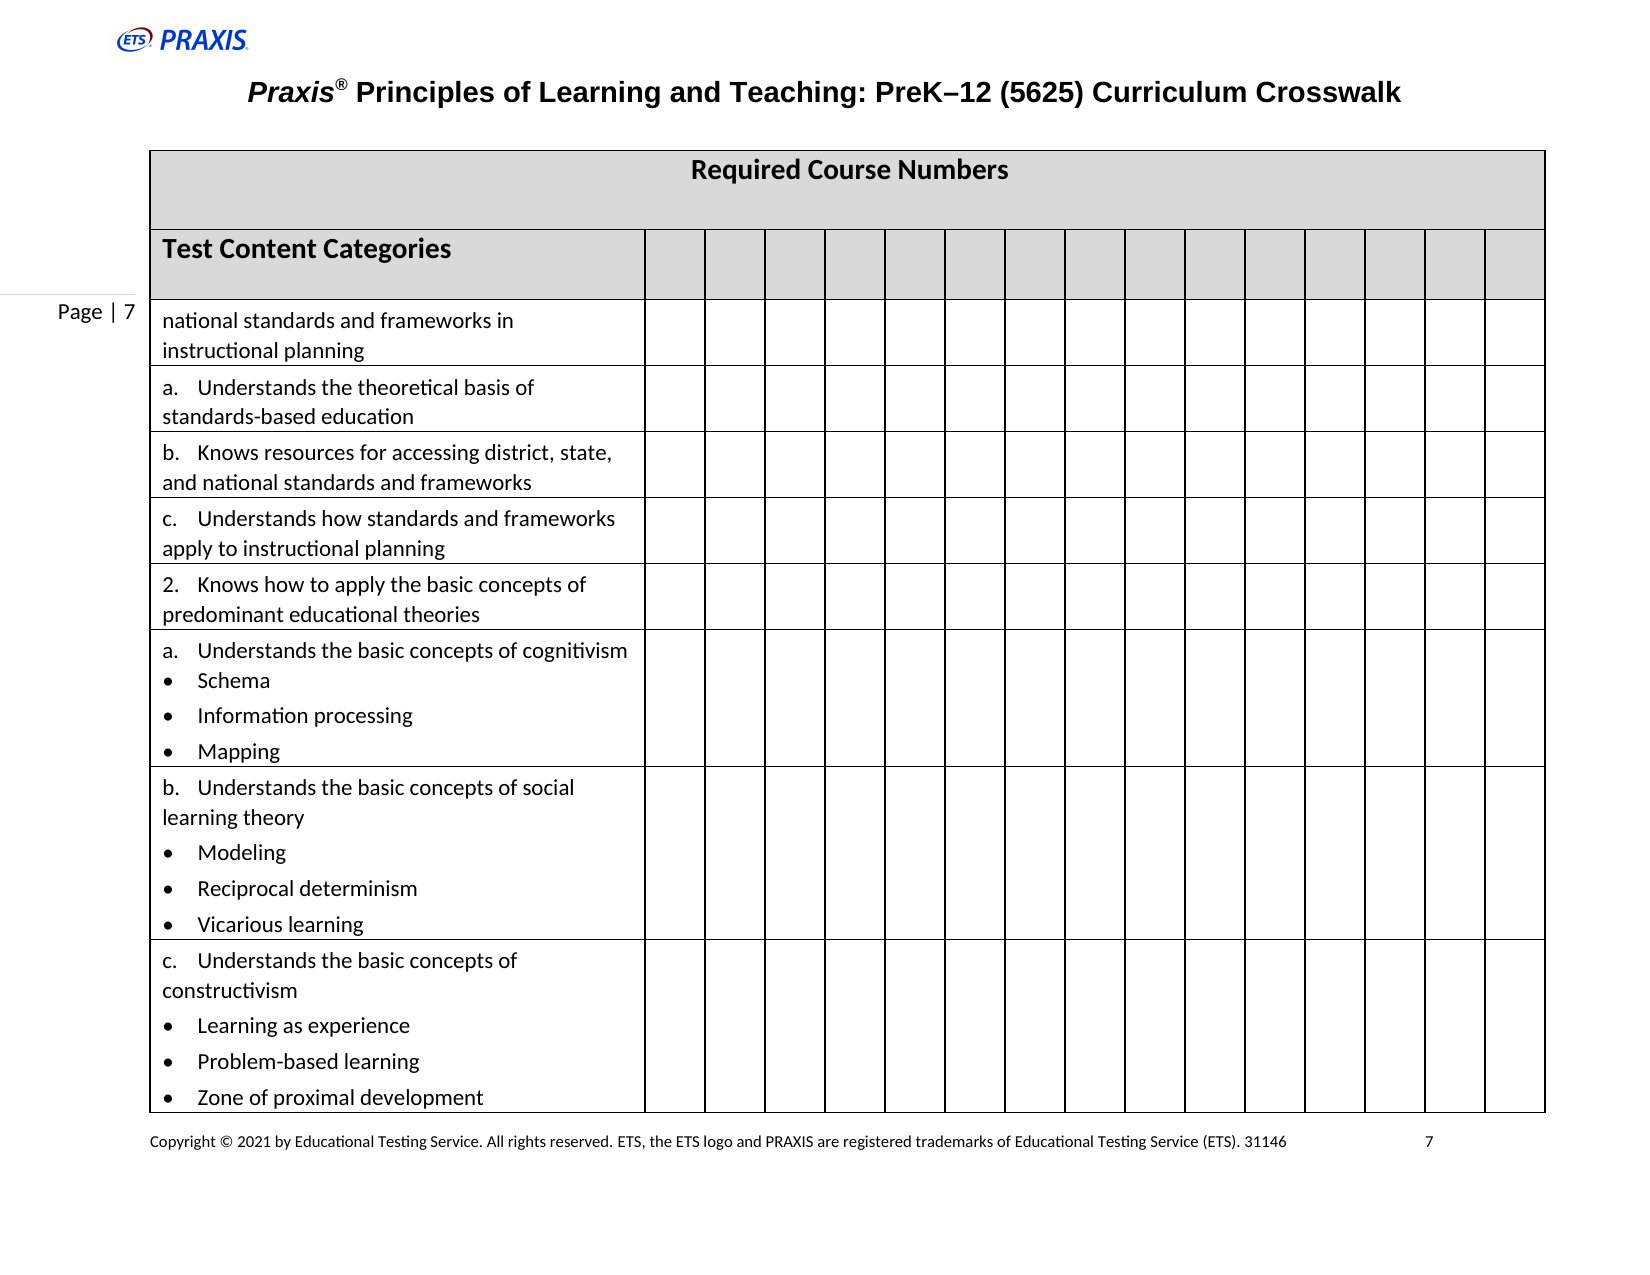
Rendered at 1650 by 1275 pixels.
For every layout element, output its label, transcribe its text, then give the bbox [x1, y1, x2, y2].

table_cell [1306, 498, 1364, 563]
table_cell [946, 940, 1004, 1112]
table_cell [1306, 366, 1364, 431]
table_cell [1366, 940, 1424, 1112]
table_cell [1186, 230, 1244, 299]
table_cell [151, 940, 644, 1112]
table_header Required Course Numbers [151, 151, 1544, 229]
table_cell [826, 630, 884, 766]
table_cell [706, 498, 764, 563]
table_cell [1126, 767, 1184, 939]
table_cell [646, 767, 704, 939]
table_cell [706, 230, 764, 299]
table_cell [151, 300, 644, 365]
table_cell [706, 630, 764, 766]
table_cell [1006, 498, 1064, 563]
table_cell [1006, 940, 1064, 1112]
table_cell [1426, 230, 1484, 299]
table_cell [1486, 432, 1544, 497]
table_cell [1006, 432, 1064, 497]
table_cell [766, 630, 824, 766]
table_cell [826, 230, 884, 299]
table_cell a. Understands the basic concepts of cognitivism • Schema • Information processing • Mapping [151, 630, 644, 766]
table_cell [766, 767, 824, 939]
table_cell [946, 630, 1004, 766]
table_cell [946, 767, 1004, 939]
table_cell [766, 432, 824, 497]
table_cell [1006, 564, 1064, 629]
table_cell [886, 498, 944, 563]
table_cell [1246, 432, 1304, 497]
table_cell [886, 432, 944, 497]
table_cell [766, 564, 824, 629]
table_cell [1366, 767, 1424, 939]
table_cell [1186, 300, 1244, 365]
table_cell [1246, 767, 1304, 939]
table_cell [1246, 940, 1304, 1112]
table_cell [1366, 498, 1424, 563]
table_cell [946, 432, 1004, 497]
table_cell [706, 767, 764, 939]
table_cell [1186, 564, 1244, 629]
table_cell [886, 630, 944, 766]
table_cell [1426, 564, 1484, 629]
table_cell [1366, 564, 1424, 629]
table_cell [1066, 300, 1124, 365]
table_cell [826, 940, 884, 1112]
table_cell [766, 366, 824, 431]
table_cell b. Knows resources for accessing district, state, and national standards and frameworks [151, 432, 644, 497]
table_cell [1366, 630, 1424, 766]
table_cell [1366, 366, 1424, 431]
table_cell [1006, 366, 1064, 431]
table_cell [646, 366, 704, 431]
table_cell [706, 940, 764, 1112]
table_cell [1126, 564, 1184, 629]
table_cell [1066, 940, 1124, 1112]
table_cell [706, 300, 764, 365]
table_cell [1006, 630, 1064, 766]
table_cell [1186, 940, 1244, 1112]
table_cell [1066, 767, 1124, 939]
table_cell [1186, 767, 1244, 939]
table_cell [886, 767, 944, 939]
table_cell a. Understands the theoretical basis of standards-based education [151, 366, 644, 431]
table_cell [1486, 300, 1544, 365]
table_cell [646, 432, 704, 497]
table_cell [1006, 767, 1064, 939]
table_cell [826, 432, 884, 497]
table_cell b. Understands the basic concepts of social learning theory • Modeling • Reciprocal determinism • Vicarious learning [151, 767, 644, 939]
table_cell [1186, 366, 1244, 431]
table_cell [1486, 366, 1544, 431]
table_cell [1186, 432, 1244, 497]
table_cell [646, 940, 704, 1112]
table_cell [1426, 300, 1484, 365]
table_cell [1006, 230, 1064, 299]
table_cell [1486, 940, 1544, 1112]
table_cell [1306, 767, 1364, 939]
table_cell [646, 300, 704, 365]
table_cell [1426, 630, 1484, 766]
table_cell [1306, 432, 1364, 497]
table_cell [946, 366, 1004, 431]
table_cell [1126, 498, 1184, 563]
table_cell [646, 630, 704, 766]
table_cell [766, 498, 824, 563]
table_cell [1246, 300, 1304, 365]
table_cell [1246, 630, 1304, 766]
table_cell [1126, 366, 1184, 431]
table_cell [706, 432, 764, 497]
table_cell [946, 498, 1004, 563]
table_cell [1066, 564, 1124, 629]
table_cell [886, 230, 944, 299]
table_cell [766, 230, 824, 299]
table_cell [646, 230, 704, 299]
table_cell [946, 564, 1004, 629]
table_cell [1126, 940, 1184, 1112]
table_cell [766, 940, 824, 1112]
table_cell [646, 498, 704, 563]
table_cell [886, 366, 944, 431]
table_cell [1426, 498, 1484, 563]
table_cell [1186, 630, 1244, 766]
table_cell [1246, 498, 1304, 563]
table_cell [826, 564, 884, 629]
table_cell [1126, 432, 1184, 497]
table_cell [946, 230, 1004, 299]
table_cell [826, 366, 884, 431]
table_cell [1126, 300, 1184, 365]
table_cell [1066, 630, 1124, 766]
table_cell [706, 564, 764, 629]
table_cell [886, 564, 944, 629]
table_cell [946, 300, 1004, 365]
table_cell [706, 366, 764, 431]
table_cell [1066, 498, 1124, 563]
table_cell [1066, 366, 1124, 431]
table_cell [1186, 498, 1244, 563]
picture [107, 12, 257, 67]
table_cell [1246, 366, 1304, 431]
table_cell 2. Knows how to apply the basic concepts of predominant educational theories [151, 564, 644, 629]
table_cell [1426, 366, 1484, 431]
table_cell [826, 767, 884, 939]
table_cell [1066, 230, 1124, 299]
table_cell [1246, 230, 1304, 299]
table_cell [1006, 300, 1064, 365]
table_cell [1246, 564, 1304, 629]
table_cell [1306, 230, 1364, 299]
table_cell [1366, 300, 1424, 365]
table_cell [1426, 940, 1484, 1112]
table_cell Test Content Categories [151, 230, 644, 299]
table_cell [1306, 940, 1364, 1112]
table_cell [1486, 630, 1544, 766]
table_cell [1306, 630, 1364, 766]
table_cell [1486, 230, 1544, 299]
table_cell [646, 564, 704, 629]
table_cell [1486, 564, 1544, 629]
table_cell [766, 300, 824, 365]
table_cell [1486, 767, 1544, 939]
table_cell [1366, 432, 1424, 497]
table_cell [1426, 432, 1484, 497]
table_cell [826, 300, 884, 365]
table_cell [1486, 498, 1544, 563]
table_cell [1306, 564, 1364, 629]
table_cell [886, 300, 944, 365]
table_cell [1426, 767, 1484, 939]
table_cell [1366, 230, 1424, 299]
table_cell [1306, 300, 1364, 365]
table_cell c. Understands how standards and frameworks apply to instructional planning [151, 498, 644, 563]
table_cell [1126, 230, 1184, 299]
table_cell [1066, 432, 1124, 497]
table_cell [886, 940, 944, 1112]
table_cell [1126, 630, 1184, 766]
table_cell [826, 498, 884, 563]
